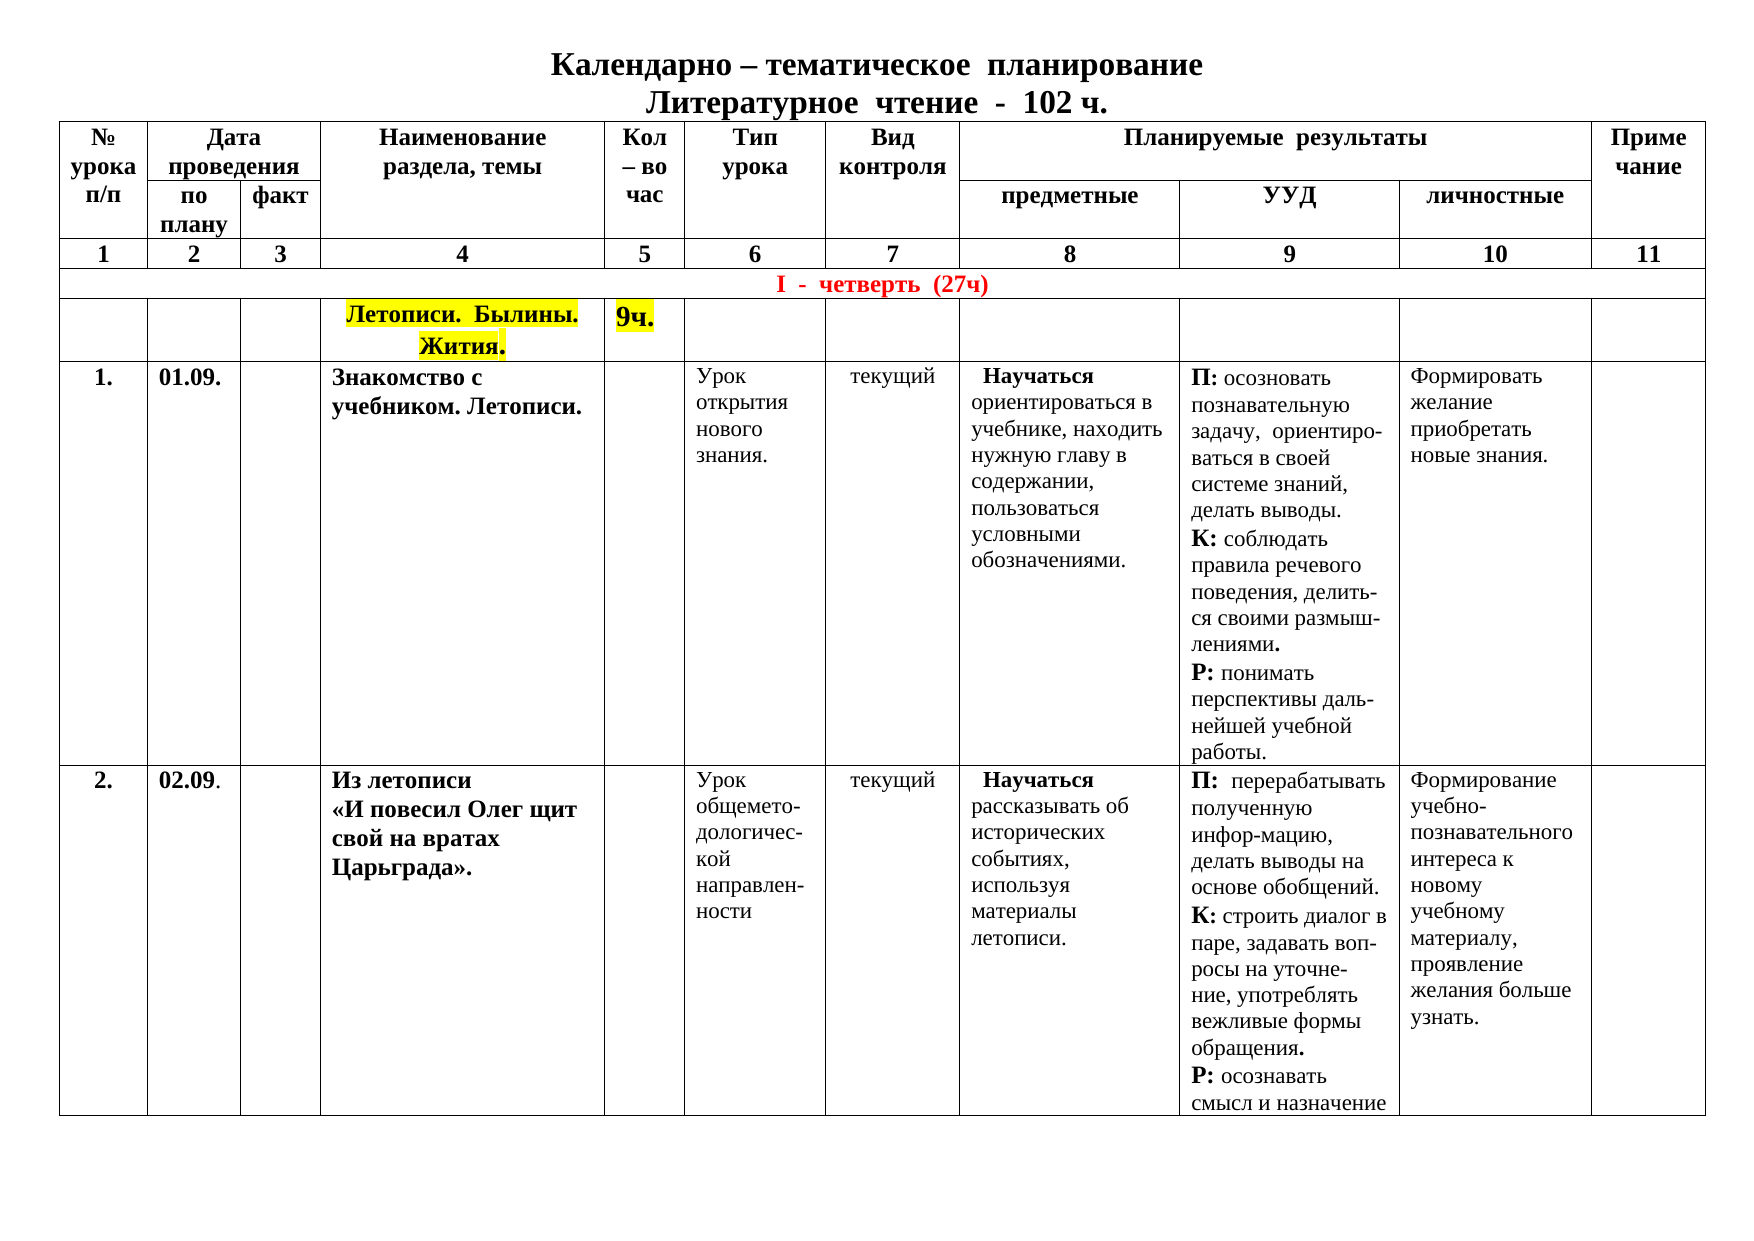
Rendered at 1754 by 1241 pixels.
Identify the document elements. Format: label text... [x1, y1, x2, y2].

table_header Кол – во час [605, 122, 684, 238]
table_cell текущий [826, 766, 959, 1115]
table_cell 01.09. [148, 362, 240, 764]
table_cell Знакомство с учебником. Летописи. [321, 362, 604, 764]
table_cell Научаться ориентироваться в учебнике, находить нужную главу в содержании, пользоваться условными обозначениями. [960, 362, 1179, 764]
table_cell факт [241, 181, 320, 238]
table_cell [1592, 299, 1705, 361]
table_cell 2 [148, 239, 240, 268]
table_cell 9ч. [605, 299, 684, 361]
table_cell [241, 362, 320, 764]
table_cell [826, 299, 959, 361]
text Литературное чтение - 102 ч. [118, 83, 1636, 121]
table_cell [1180, 299, 1399, 361]
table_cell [1180, 766, 1399, 1115]
table_cell 5 [605, 239, 684, 268]
table_cell [605, 766, 684, 1115]
table_cell [685, 299, 825, 361]
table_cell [960, 766, 1179, 1115]
table_cell [1400, 299, 1591, 361]
table_cell 1 [60, 239, 147, 268]
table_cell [1400, 766, 1591, 1115]
table_header Приме чание [1592, 122, 1705, 238]
table_cell Урок открытия нового знания. [685, 362, 825, 764]
table_cell Летописи. Былины. Жития. [321, 299, 604, 361]
text Календарно – тематическое планирование [118, 44, 1636, 83]
table_cell [60, 299, 147, 361]
table_header Тип урока [685, 122, 825, 238]
table_cell предметные [960, 181, 1179, 238]
table_cell П: осозновать познавательную задачу, ориентиро-ваться в своей системе знаний, делать выводы. К: соблюдать правила речевого поведения, делить-ся своими размыш-лениями. Р: понимать перспективы даль-нейшей учебной работы. [1180, 362, 1399, 764]
table_cell по плану [148, 181, 240, 238]
table_cell [605, 362, 684, 764]
table_header Вид контроля [826, 122, 959, 238]
table_cell текущий [826, 362, 959, 764]
table_cell 1. [60, 362, 147, 764]
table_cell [321, 766, 604, 1115]
table_cell I - четверть (27ч) [60, 269, 1705, 298]
table_cell 6 [685, 239, 825, 268]
table_header Планируемые результаты [960, 122, 1591, 179]
table_cell УУД [1180, 181, 1399, 238]
table_cell [241, 766, 320, 1115]
table_header Наименование раздела, темы [321, 122, 604, 238]
table_cell 10 [1400, 239, 1591, 268]
table_cell 8 [960, 239, 1179, 268]
table_cell 3 [241, 239, 320, 268]
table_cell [685, 766, 825, 1115]
table_cell Формировать желание приобретать новые знания. [1400, 362, 1591, 764]
table_cell 4 [321, 239, 604, 268]
table_header Дата проведения [148, 122, 320, 179]
table_cell 7 [826, 239, 959, 268]
table_cell [960, 299, 1179, 361]
table_cell 02.09. [148, 766, 240, 1115]
table_cell 9 [1180, 239, 1399, 268]
table_cell 11 [1592, 239, 1705, 268]
table_cell [1592, 362, 1705, 764]
table_cell 2. [60, 766, 147, 1115]
table_cell [1592, 766, 1705, 1115]
table_header № урока п/п [60, 122, 147, 238]
table_cell [148, 299, 240, 361]
table_cell личностные [1400, 181, 1591, 238]
table_cell [241, 299, 320, 361]
